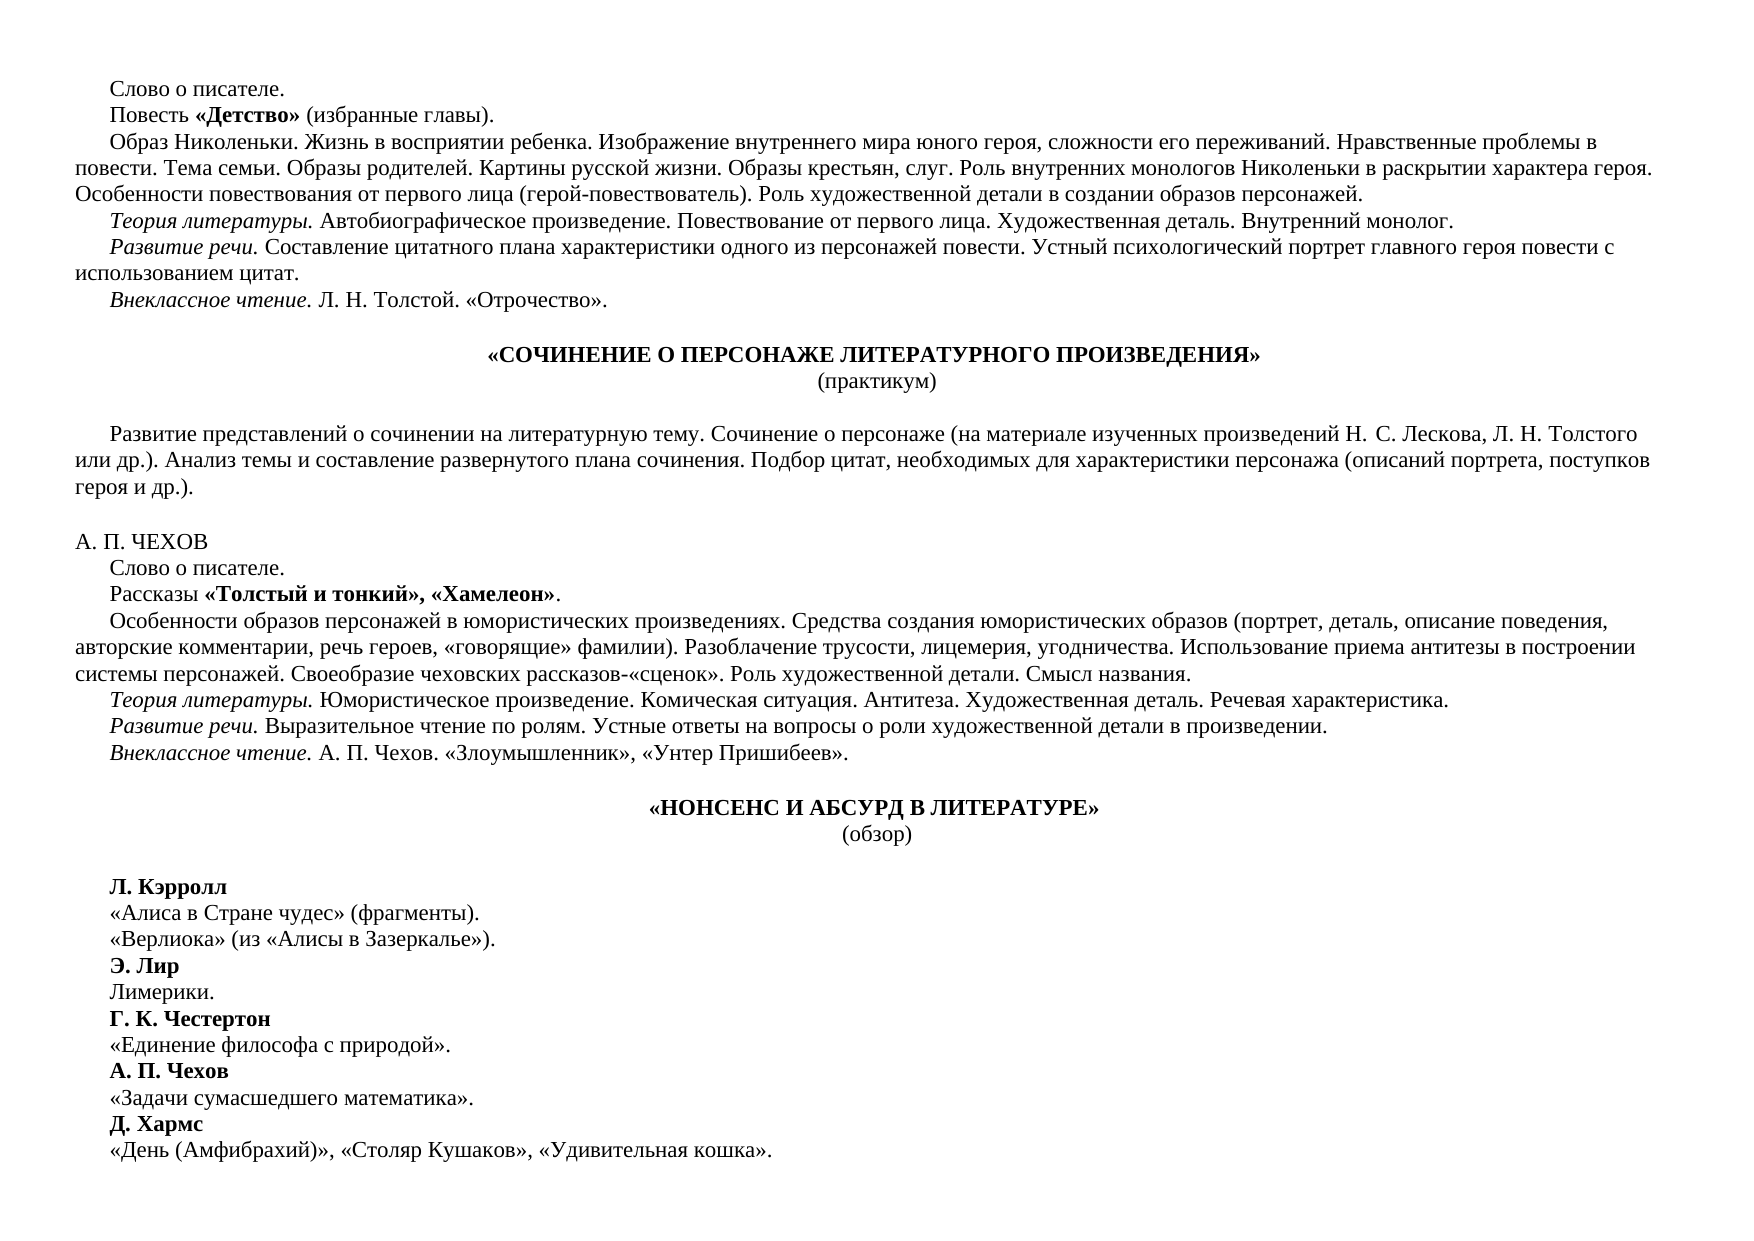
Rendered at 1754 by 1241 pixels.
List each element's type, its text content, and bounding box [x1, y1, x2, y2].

text А. П. ЧЕХОВ [75, 528, 1679, 554]
text «НОНСЕНС И АБСУРД В ЛИТЕРАТУРЕ» (обзор) [75, 794, 1679, 846]
text Слово о писателе. Рассказы «Толстый и тонкий», «Хамелеон». Особенности образов персонажей в юмористических произведениях. Средства создания юмористических образов (портрет, деталь, описание поведения, авторские комментарии, речь героев, «говорящие» фамилии). Разоблачение трусости, лицемерия, угодничества. Использование приема антитезы в построении системы персонажей. Своеобразие чеховских рассказов-«сценок». Роль художественной детали. Смысл названия. Теория литературы. Юмористическое произведение. Комическая ситуация. Антитеза. Художественная деталь. Речевая характеристика. Развитие речи. Выразительное чтение по ролям. Устные ответы на вопросы о роли художественной детали в произведении. Внеклассное чтение. А. П. Чехов. «Злоумышленник», «Унтер Пришибеев». [75, 554, 1679, 794]
text «СОЧИНЕНИЕ О ПЕРСОНАЖЕ ЛИТЕРАТУРНОГО ПРОИЗВЕДЕНИЯ» (практикум) [75, 341, 1679, 394]
text Развитие представлений о сочинении на литературную тему. Сочинение о персонаже (на материале изученных произведений Н. С. Лескова, Л. Н. Толстого или др.). Анализ темы и составление развернутого плана сочинения. Подбор цитат, необходимых для характеристики персонажа (описаний портрета, поступков героя и др.). [75, 394, 1679, 528]
text Слово о писателе. Повесть «Детство» (избранные главы). Образ Николеньки. Жизнь в восприятии ребенка. Изображение внутреннего мира юного героя, сложности его переживаний. Нравственные проблемы в повести. Тема семьи. Образы родителей. Картины русской жизни. Образы крестьян, слуг. Роль внутренних монологов Николеньки в раскрытии характера героя. Особенности повествования от первого лица (герой-повествователь). Роль художественной детали в создании образов персонажей. Теория литературы. Автобиографическое произведение. Повествование от первого лица. Художественная деталь. Внутренний монолог. Развитие речи. Составление цитатного плана характеристики одного из персонажей повести. Устный психологический портрет главного героя повести с использованием цитат. Внеклассное чтение. Л. Н. Толстой. «Отрочество». [75, 75, 1679, 341]
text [75, 846, 1679, 1163]
